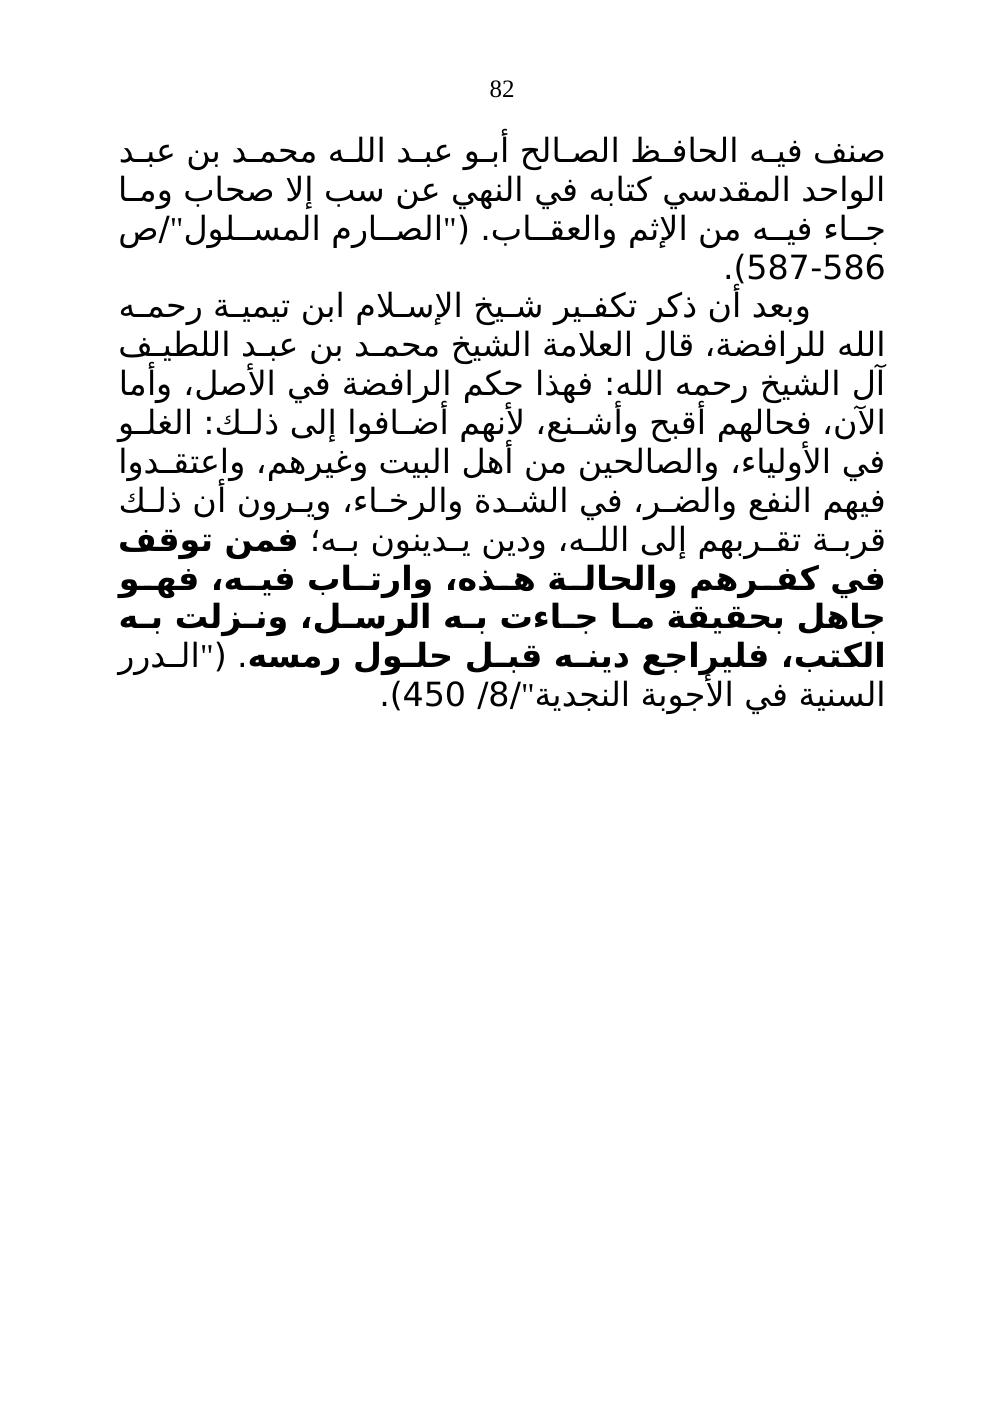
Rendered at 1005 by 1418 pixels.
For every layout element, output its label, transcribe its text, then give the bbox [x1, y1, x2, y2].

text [118, 131, 886, 287]
text وبعد أن ذكر تكفير شيخ الإسلام ابن تيمية رحمه الله للرافضة، قال العلامة الشيخ محمد بن عبد اللطيف آل الشيخ رحمه الله: فهذا حكم الرافضة في الأصل، وأما الآن، فحالهم أقبح وأشنع، لأنهم أضافوا إلى ذلك: الغلو في الأولياء، والصالحين من أهل البيت وغيرهم، واعتقدوا فيهم النفع والضر، في الشدة والرخاء، ويرون أن ذلك قربة تقربهم إلى الله، ودين يدينون به؛ فمن توقف في كفرهم والحالة هذه، وارتاب فيه، فهو جاهل بحقيقة ما جاءت به الرسل، ونزلت به الكتب، فليراجع دينه قبل حلول رمسه. ("الدرر السنية في الأجوبة النجدية"/8/ 450). [118, 287, 886, 715]
